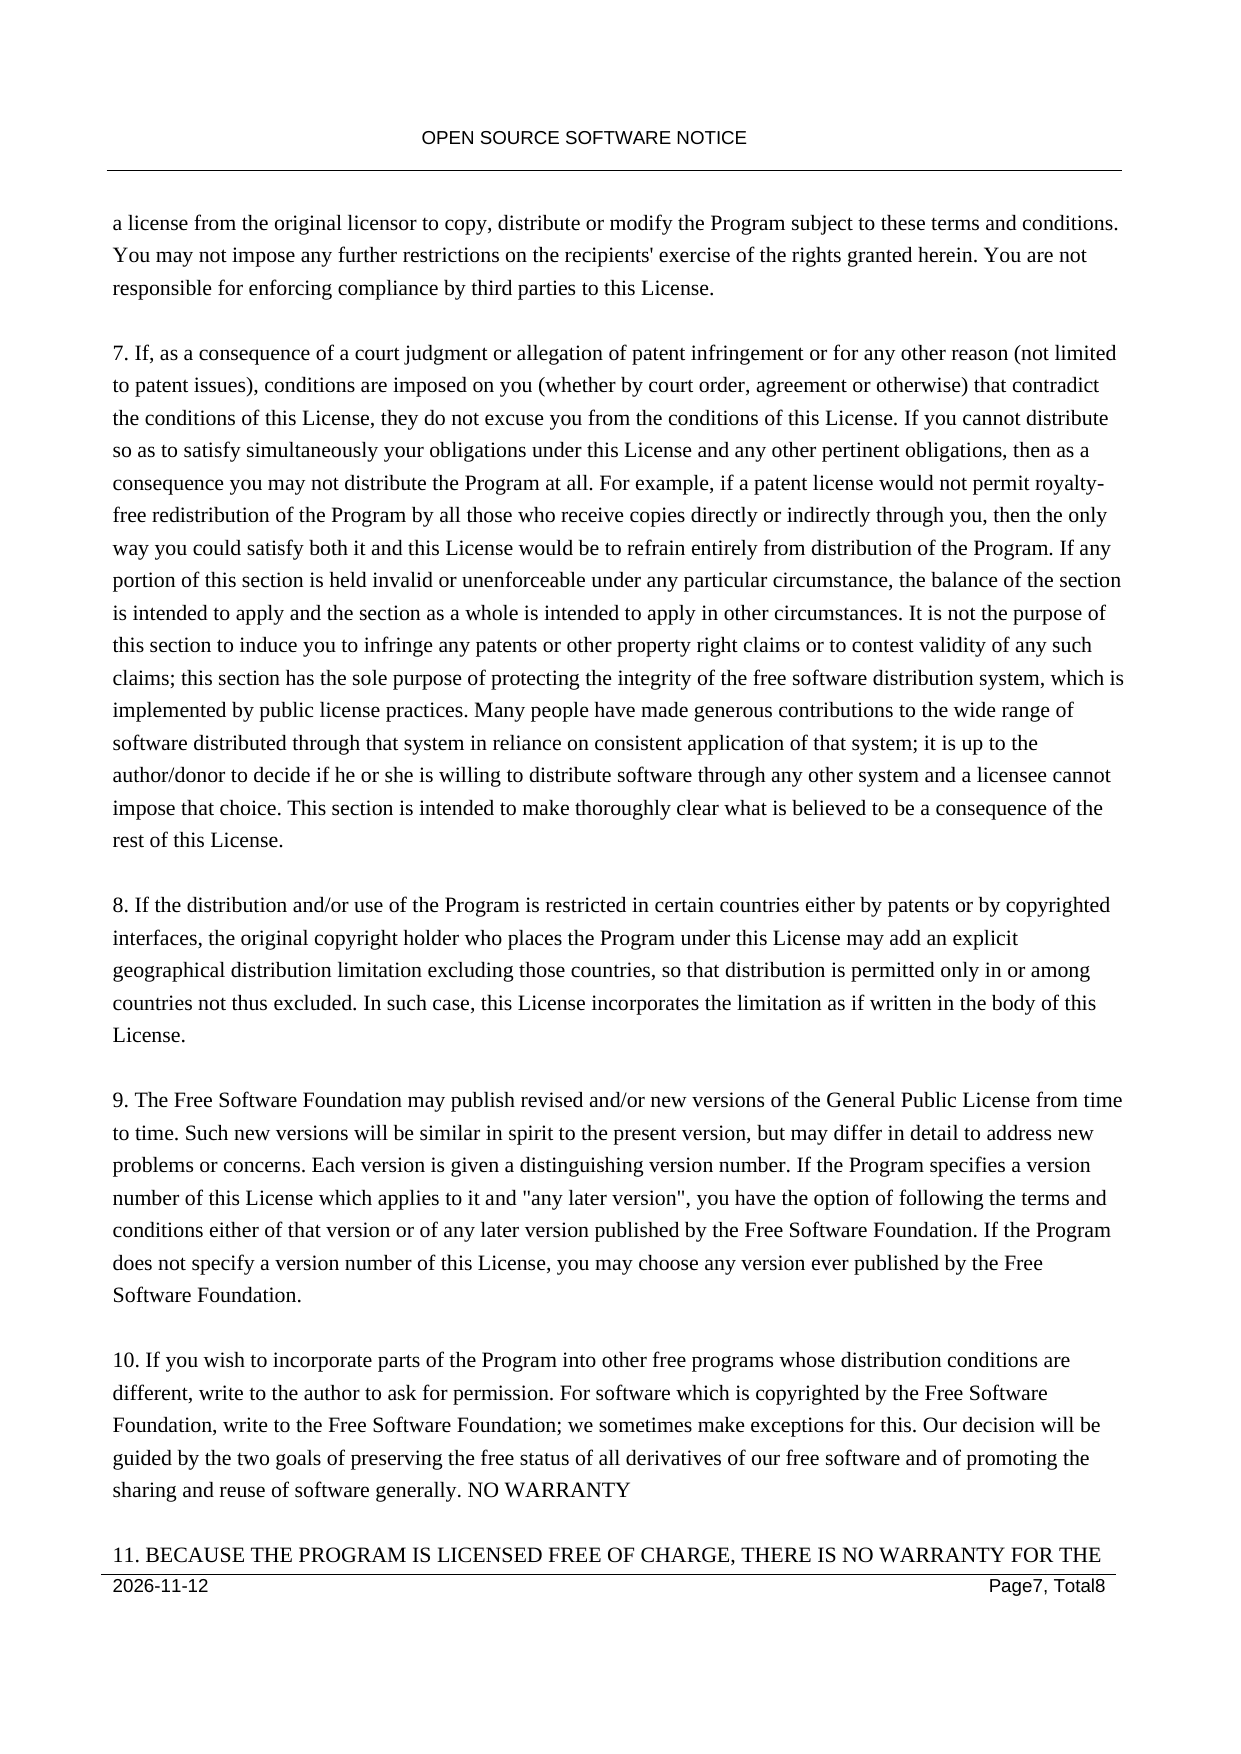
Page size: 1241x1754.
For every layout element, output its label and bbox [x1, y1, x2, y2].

text [112, 206, 1128, 1571]
